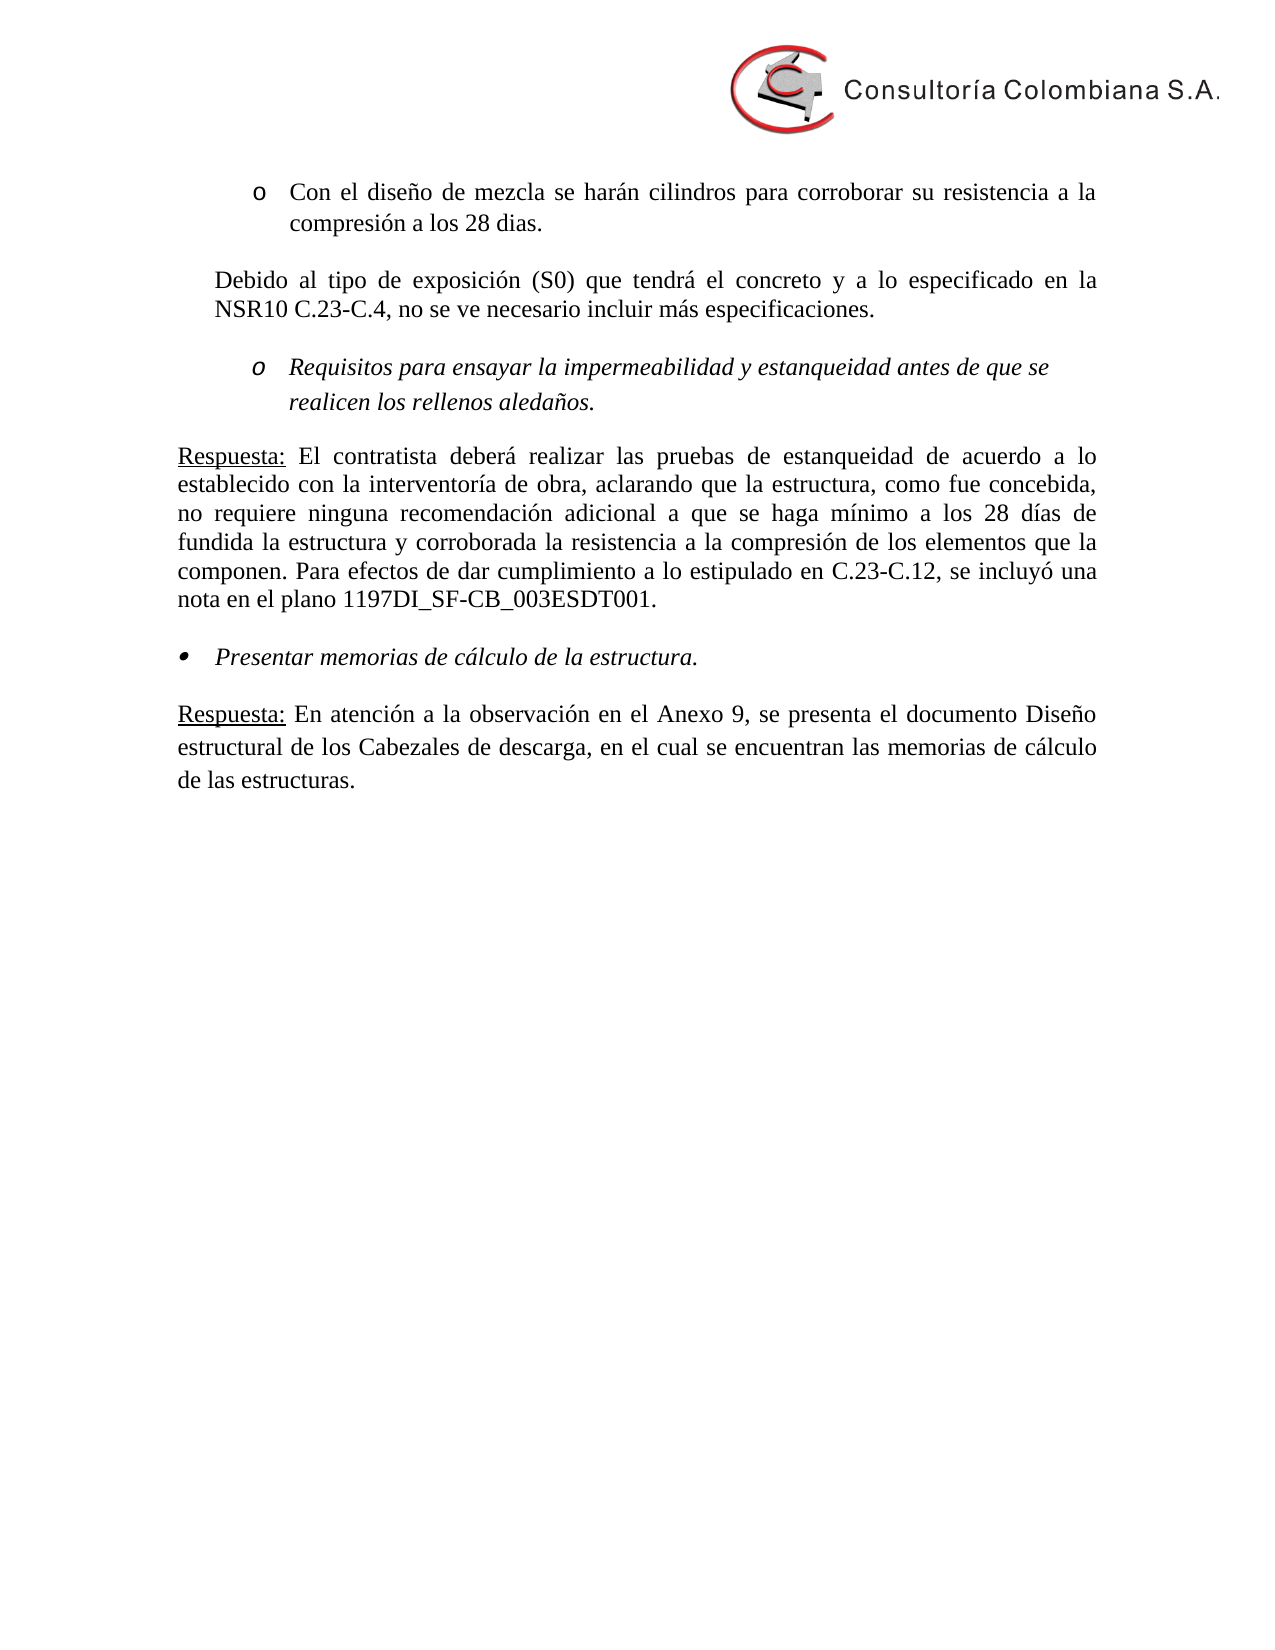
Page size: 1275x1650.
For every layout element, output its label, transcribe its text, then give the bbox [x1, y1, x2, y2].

list Presentar memorias de cálculo de la estructura. [177, 642, 1098, 671]
text Respuesta: En atención a la observación en el Anexo 9, se presenta el documento Diseño estructural de los Cabezales de descarga, en el cual se encuentran las memorias de cálculo de las estructuras. [177, 699, 1098, 794]
picture [728, 43, 1219, 136]
list Requisitos para ensayar la impermeabilidad y estanqueidad antes de que se realicen los rellenos aledaños. [251, 352, 1098, 416]
list Con el diseño de mezcla se harán cilindros para corroborar su resistencia a la compresión a los 28 dias. [252, 177, 1098, 237]
text Debido al tipo de exposición (S0) que tendrá el concreto y a lo especificado en la NSR10 C.23-C.4, no se ve necesario incluir más especificaciones. [214, 266, 1098, 323]
text Respuesta: El contratista deberá realizar las pruebas de estanqueidad de acuerdo a lo establecido con la interventoría de obra, aclarando que la estructura, como fue concebida, no requiere ninguna recomendación adicional a que se haga mínimo a los 28 días de fundida la estructura y corroborada la resistencia a la compresión de los elementos que la componen. Para efectos de dar cumplimiento a lo estipulado en C.23-C.12, se incluyó una nota en el plano 1197DI_SF-CB_003ESDT001. [177, 441, 1098, 613]
